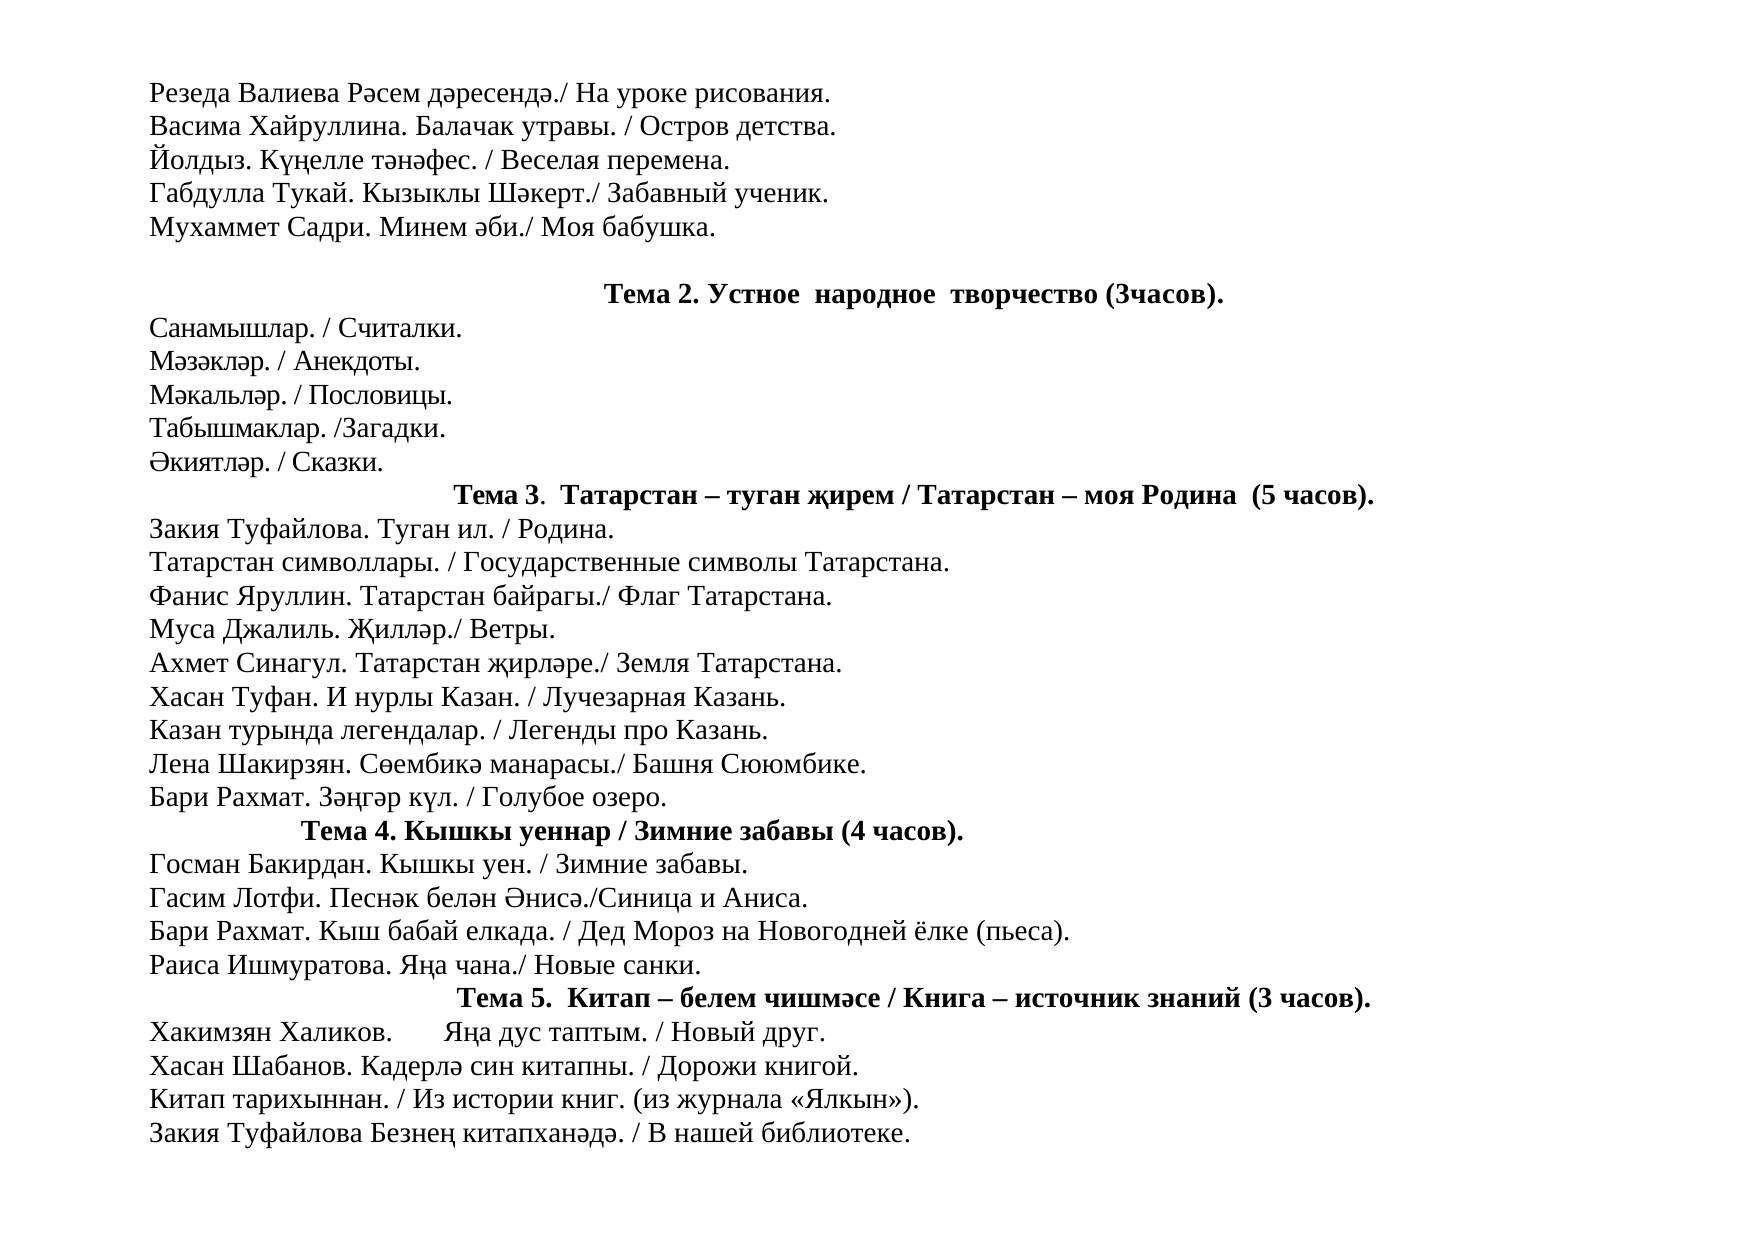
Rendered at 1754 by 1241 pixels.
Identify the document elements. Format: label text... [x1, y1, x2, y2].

text Хасан Туфан. И нурлы Казан. / Лучезарная Казань. [75, 679, 1679, 712]
text Закия Туфайлова. Туган ил. / Родина. [75, 511, 1679, 544]
text Китап тарихыннан. / Из истории книг. (из журнала «Ялкын»). [75, 1081, 1679, 1115]
text Мәзәкләр. / Анекдоты. [75, 343, 1679, 377]
text Закия Туфайлова Безнең китапханәдә. / В нашей библиотеке. [75, 1115, 1679, 1148]
text Мәкальләр. / Пословицы. [75, 377, 1679, 410]
text Хакимзян Халиков. Яңа дус таптым. / Новый друг. [75, 1014, 1679, 1048]
text Муса Джалиль. Җилләр./ Ветры. [75, 612, 1679, 645]
text Мухаммет Садри. Минем әби./ Моя бабушка. [75, 209, 1679, 243]
text Хасан Шабанов. Кадерлә син китапны. / Дорожи книгой. [75, 1048, 1679, 1081]
text Казан турында легендалар. / Легенды про Казань. [75, 712, 1679, 746]
text Васима Хайруллина. Балачак утравы. / Остров детства. [75, 108, 1679, 142]
text Тема 2. Устное народное творчество (3часов). [75, 276, 1679, 310]
text Тема 4. Кышкы уеннар / Зимние забавы (4 часов). [75, 813, 1679, 846]
text Тема 5. Китап – белем чишмәсе / Книга – источник знаний (3 часов). [75, 981, 1679, 1014]
text Резеда Валиева Рәсем дәресендә./ На уроке рисования. [75, 75, 1679, 108]
text Бари Рахмат. Кыш бабай елкада. / Дед Мороз на Новогодней ёлке (пьеса). [75, 913, 1679, 947]
text Ахмет Синагул. Татарстан җирләре./ Земля Татарстана. [75, 645, 1679, 679]
text Санамышлар. / Считалки. [75, 310, 1679, 343]
text Йолдыз. Күңелле тәнәфес. / Веселая перемена. [75, 142, 1679, 176]
text Табышмаклар. /Загадки. [75, 410, 1679, 444]
text Раиса Ишмуратова. Яңа чана./ Новые санки. [75, 947, 1679, 981]
text Әкиятләр. / Сказки. [75, 444, 1679, 477]
text Татарстан символлары. / Государственные символы Татарстана. [75, 544, 1679, 578]
text Тема 3. Татарстан – туган җирем / Татарстан – моя Родина (5 часов). [75, 477, 1679, 511]
text Госман Бакирдан. Кышкы уен. / Зимние забавы. [75, 846, 1679, 880]
text Лена Шакирзян. Сөембикә манарасы./ Башня Сююмбике. [75, 746, 1679, 779]
text Фанис Яруллин. Татарстан байрагы./ Флаг Татарстана. [75, 578, 1679, 612]
text Габдулла Тукай. Кызыклы Шәкерт./ Забавный ученик. [75, 176, 1679, 209]
text Гасим Лотфи. Песнәк белән Әнисә./Синица и Аниса. [75, 880, 1679, 913]
text Бари Рахмат. Зәңгәр күл. / Голубое озеро. [75, 779, 1679, 813]
